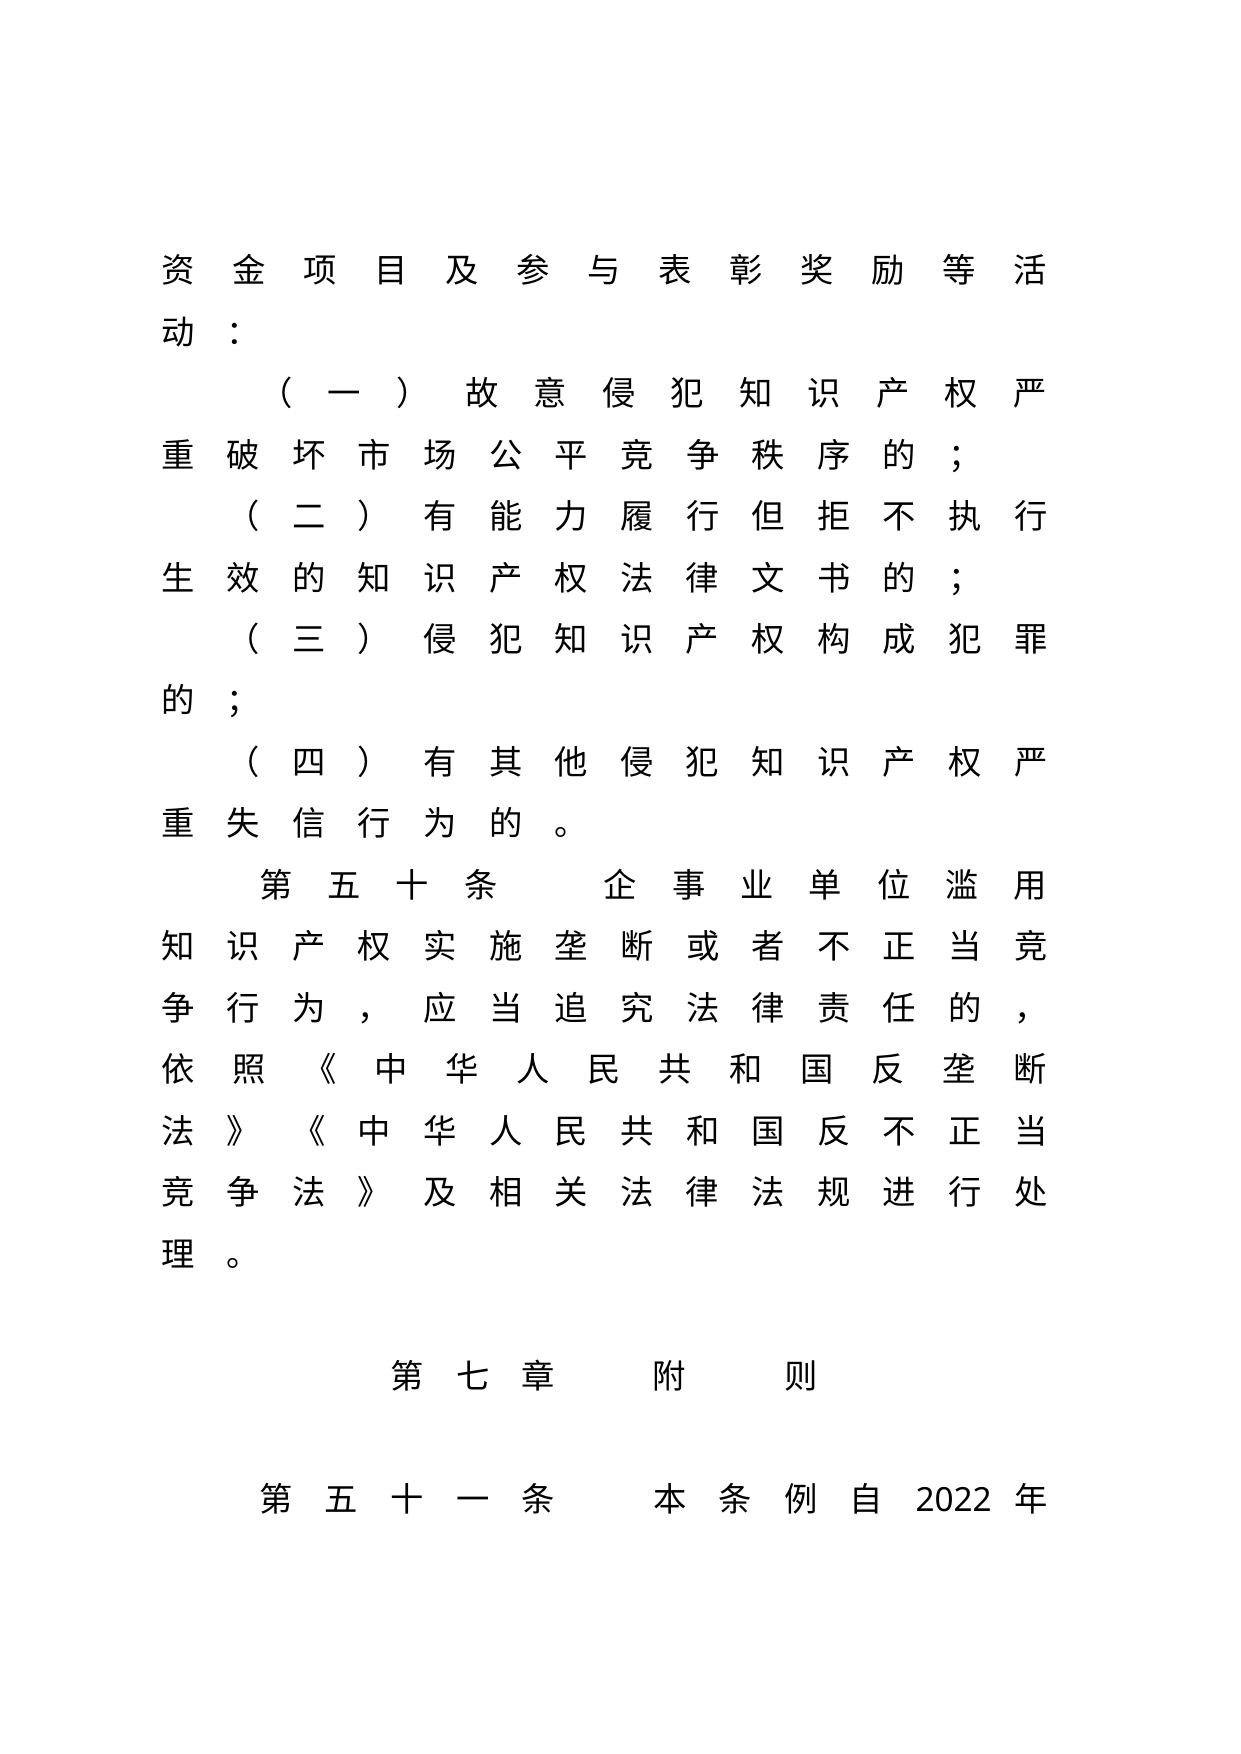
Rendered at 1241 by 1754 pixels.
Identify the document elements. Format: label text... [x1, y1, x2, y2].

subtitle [161, 1467, 1079, 1528]
subtitle 第七章 附 则 [161, 1344, 1079, 1405]
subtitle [161, 237, 1079, 360]
subtitle 第五十条 企事业单位滥用知识产权实施垄断或者不正当竞争行为，应当追究法律责任的，依照《中华人民共和国反垄断法》《中华人民共和国反不正当竞争法》及相关法律法规进行处理。 [161, 852, 1079, 1282]
subtitle （一）故意侵犯知识产权严重破坏市场公平竞争秩序的； （二）有能力履行但拒不执行生效的知识产权法律文书的； （三）侵犯知识产权构成犯罪的； （四）有其他侵犯知识产权严重失信行为的。 [161, 360, 1079, 852]
